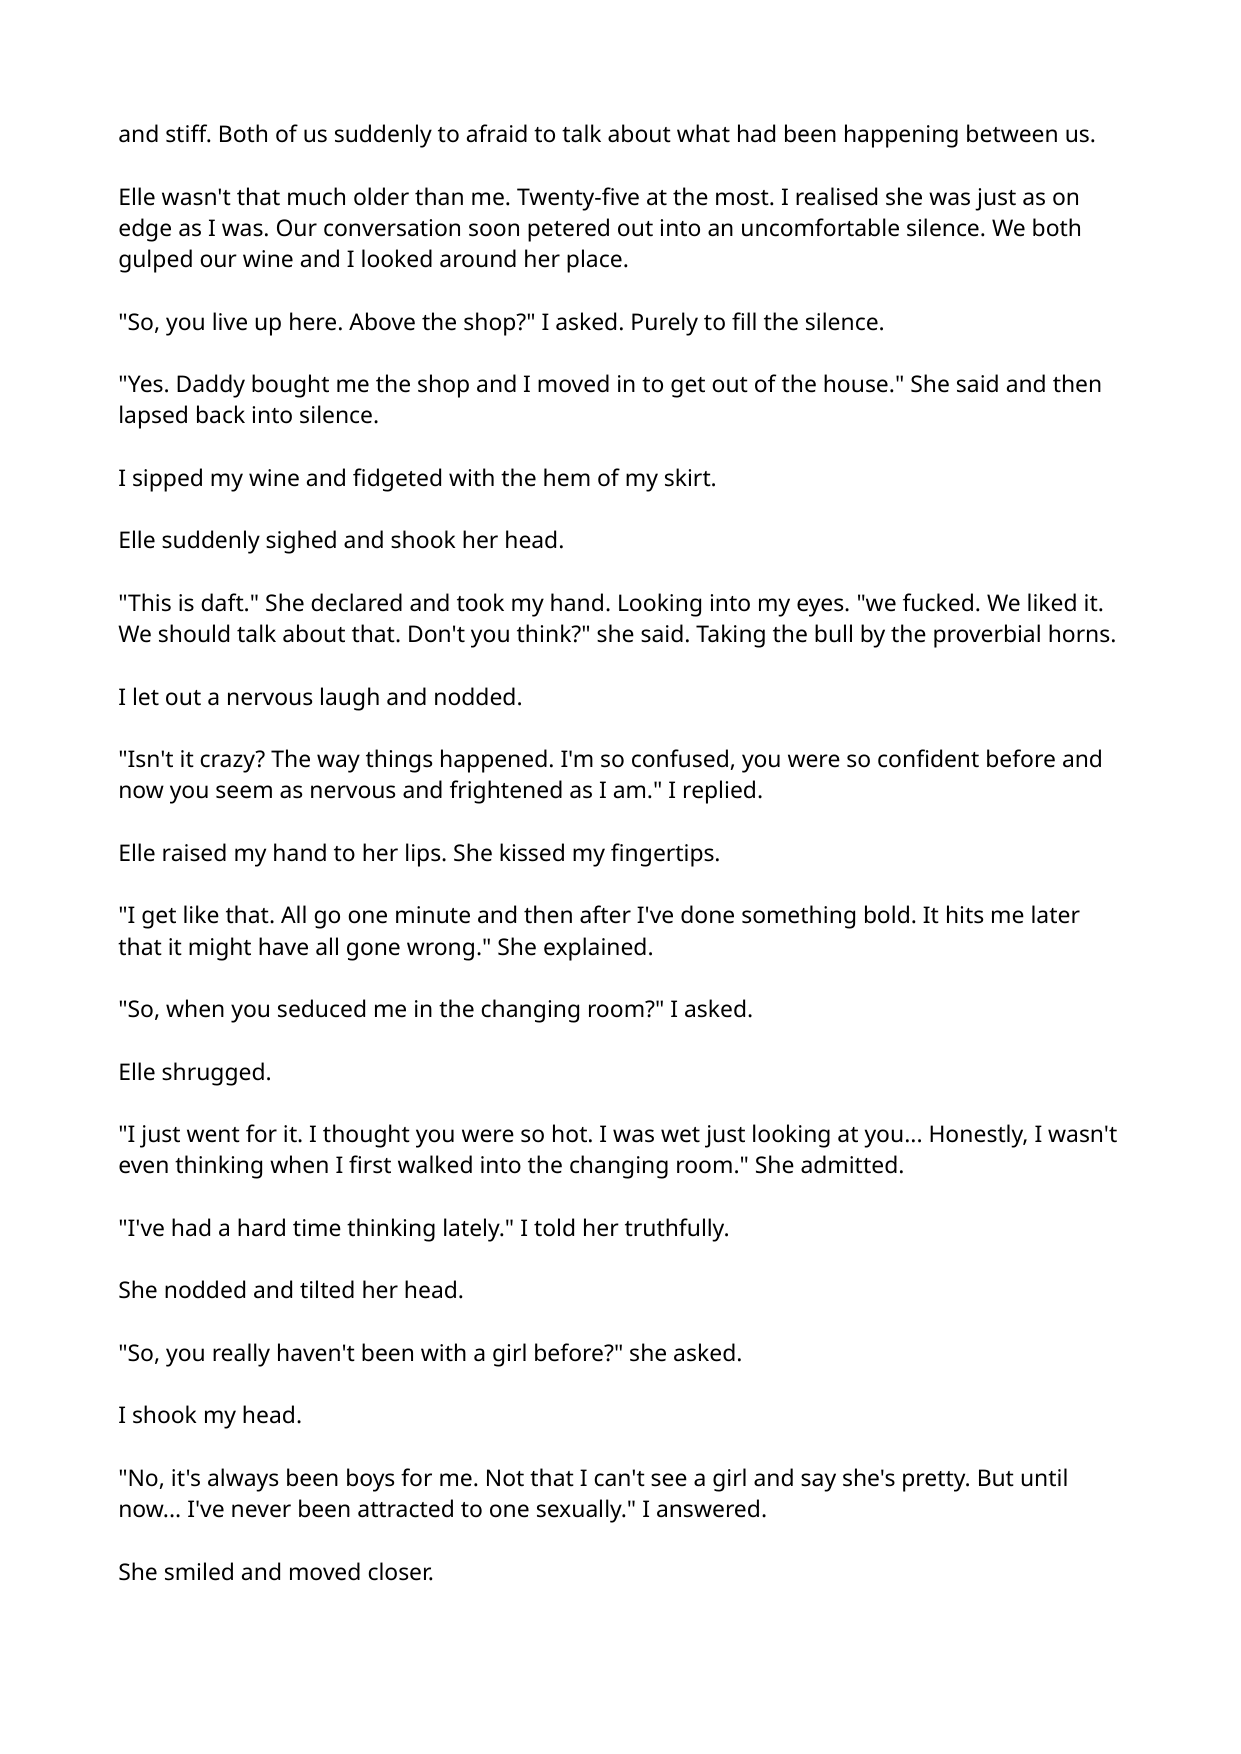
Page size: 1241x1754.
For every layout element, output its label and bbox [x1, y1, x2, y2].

text [118, 118, 1122, 1618]
